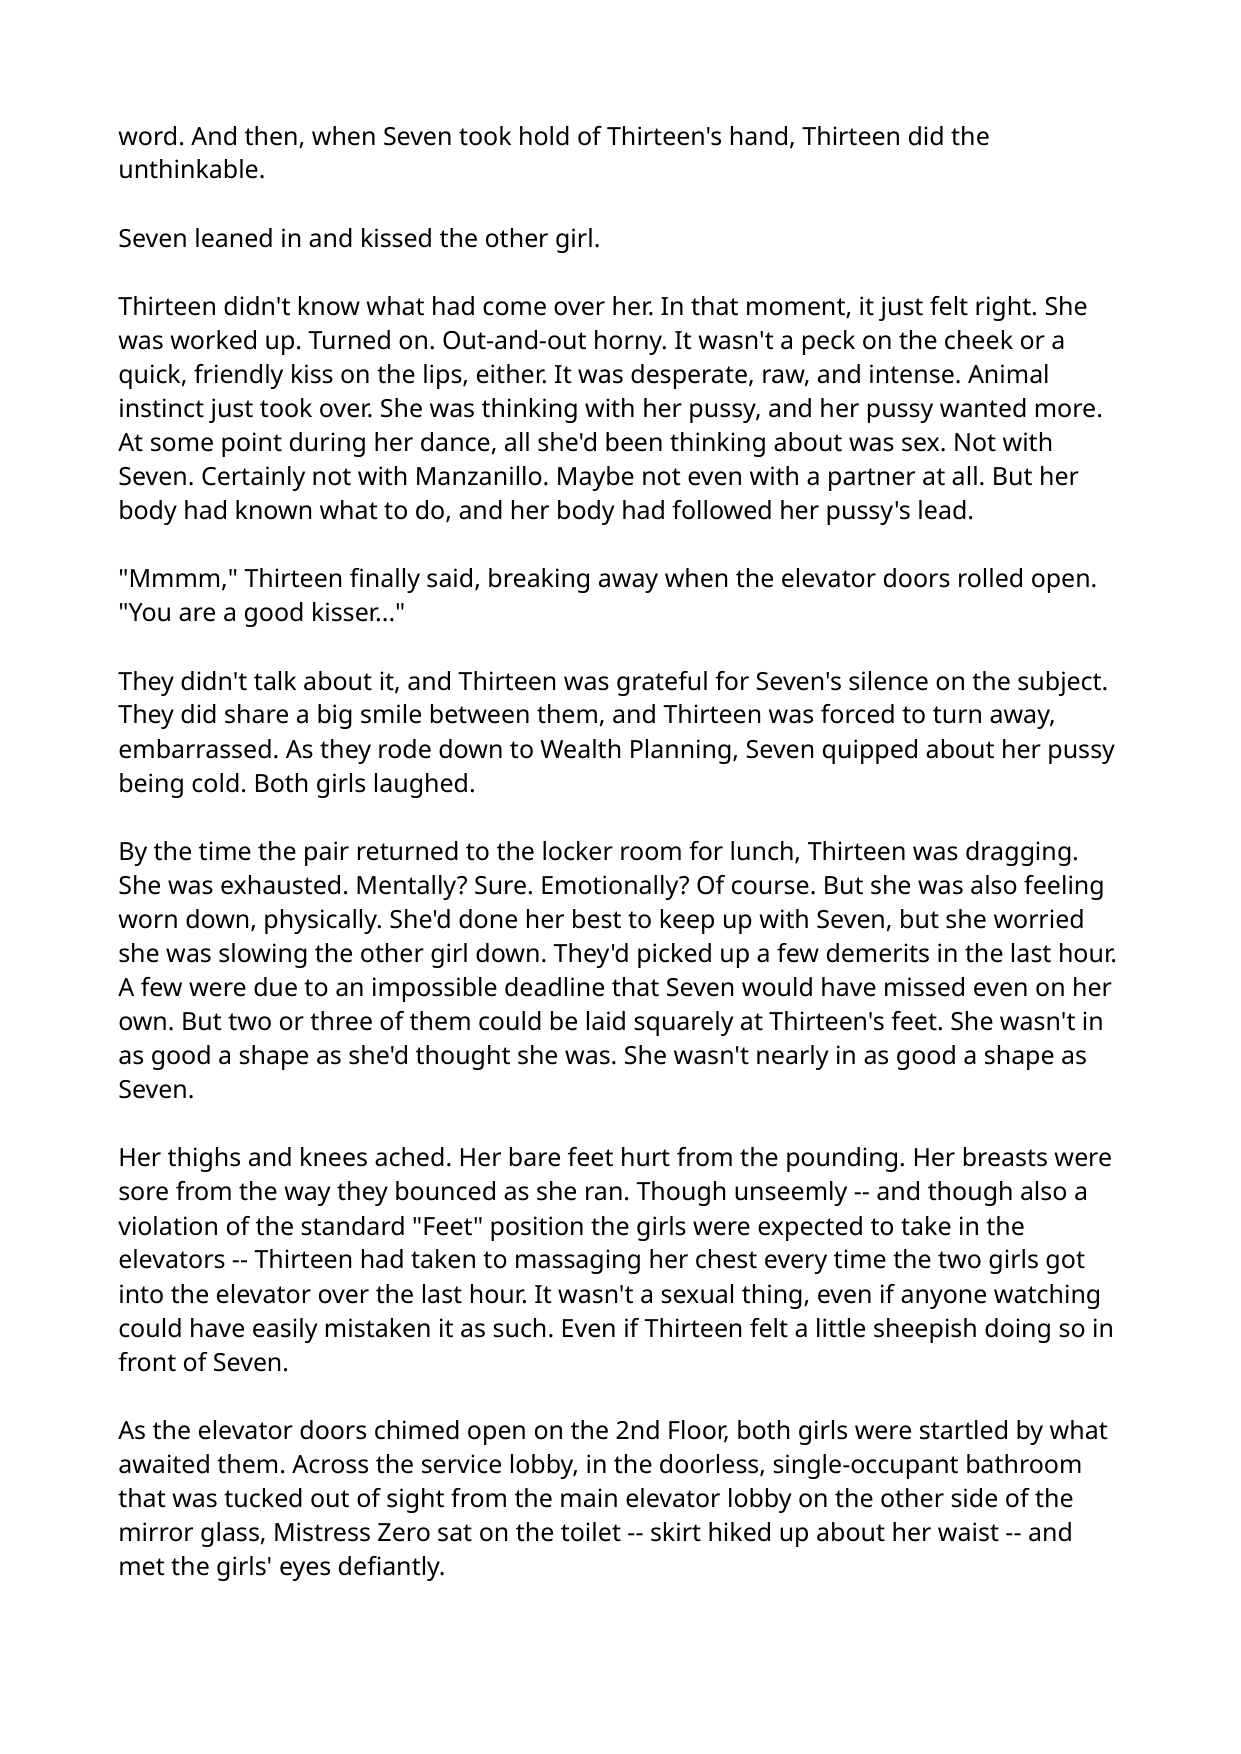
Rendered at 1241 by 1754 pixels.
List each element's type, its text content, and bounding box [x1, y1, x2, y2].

text They didn't talk about it, and Thirteen was grateful for Seven's silence on the subject. They did share a big smile between them, and Thirteen was forced to turn away, embarrassed. As they rode down to Wealth Planning, Seven quipped about her pussy being cold. Both girls laughed. [118, 663, 1122, 799]
text By the time the pair returned to the locker room for lunch, Thirteen was dragging. She was exhausted. Mentally? Sure. Emotionally? Of course. But she was also feeling worn down, physically. She'd done her best to keep up with Seven, but she worried she was slowing the other girl down. They'd picked up a few demerits in the last hour. A few were due to an impossible deadline that Seven would have missed even on her own. But two or three of them could be laid squarely at Thirteen's feet. She wasn't in as good a shape as she'd thought she was. She wasn't nearly in as good a shape as Seven. [118, 833, 1122, 1106]
text As the elevator doors chimed open on the 2nd Floor, both girls were startled by what awaited them. Across the service lobby, in the doorless, single-occupant bathroom that was tucked out of sight from the main elevator lobby on the other side of the mirror glass, Mistress Zero sat on the toilet -- skirt hiked up about her waist -- and met the girls' eyes defiantly. [118, 1412, 1122, 1583]
text Thirteen didn't know what had come over her. In that moment, it just felt right. She was worked up. Turned on. Out-and-out horny. It wasn't a peck on the cheek or a quick, friendly kiss on the lips, either. It was desperate, raw, and intense. Animal instinct just took over. She was thinking with her pussy, and her pussy wanted more. At some point during her dance, all she'd been thinking about was sex. Not with Seven. Certainly not with Manzanillo. Maybe not even with a partner at all. But her body had known what to do, and her body had followed her pussy's lead. [118, 288, 1122, 527]
text Her thighs and knees ached. Her bare feet hurt from the pounding. Her breasts were sore from the way they bounced as she ran. Though unseemly -- and though also a violation of the standard "Feet" position the girls were expected to take in the elevators -- Thirteen had taken to massaging her chest every time the two girls got into the elevator over the last hour. It wasn't a sexual thing, even if anyone watching could have easily mistaken it as such. Even if Thirteen felt a little sheepish doing so in front of Seven. [118, 1140, 1122, 1378]
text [118, 118, 1122, 186]
text "Mmmm," Thirteen finally said, breaking away when the elevator doors rolled open. "You are a good kisser..." [118, 561, 1122, 629]
text Seven leaned in and kissed the other girl. [118, 220, 1122, 254]
